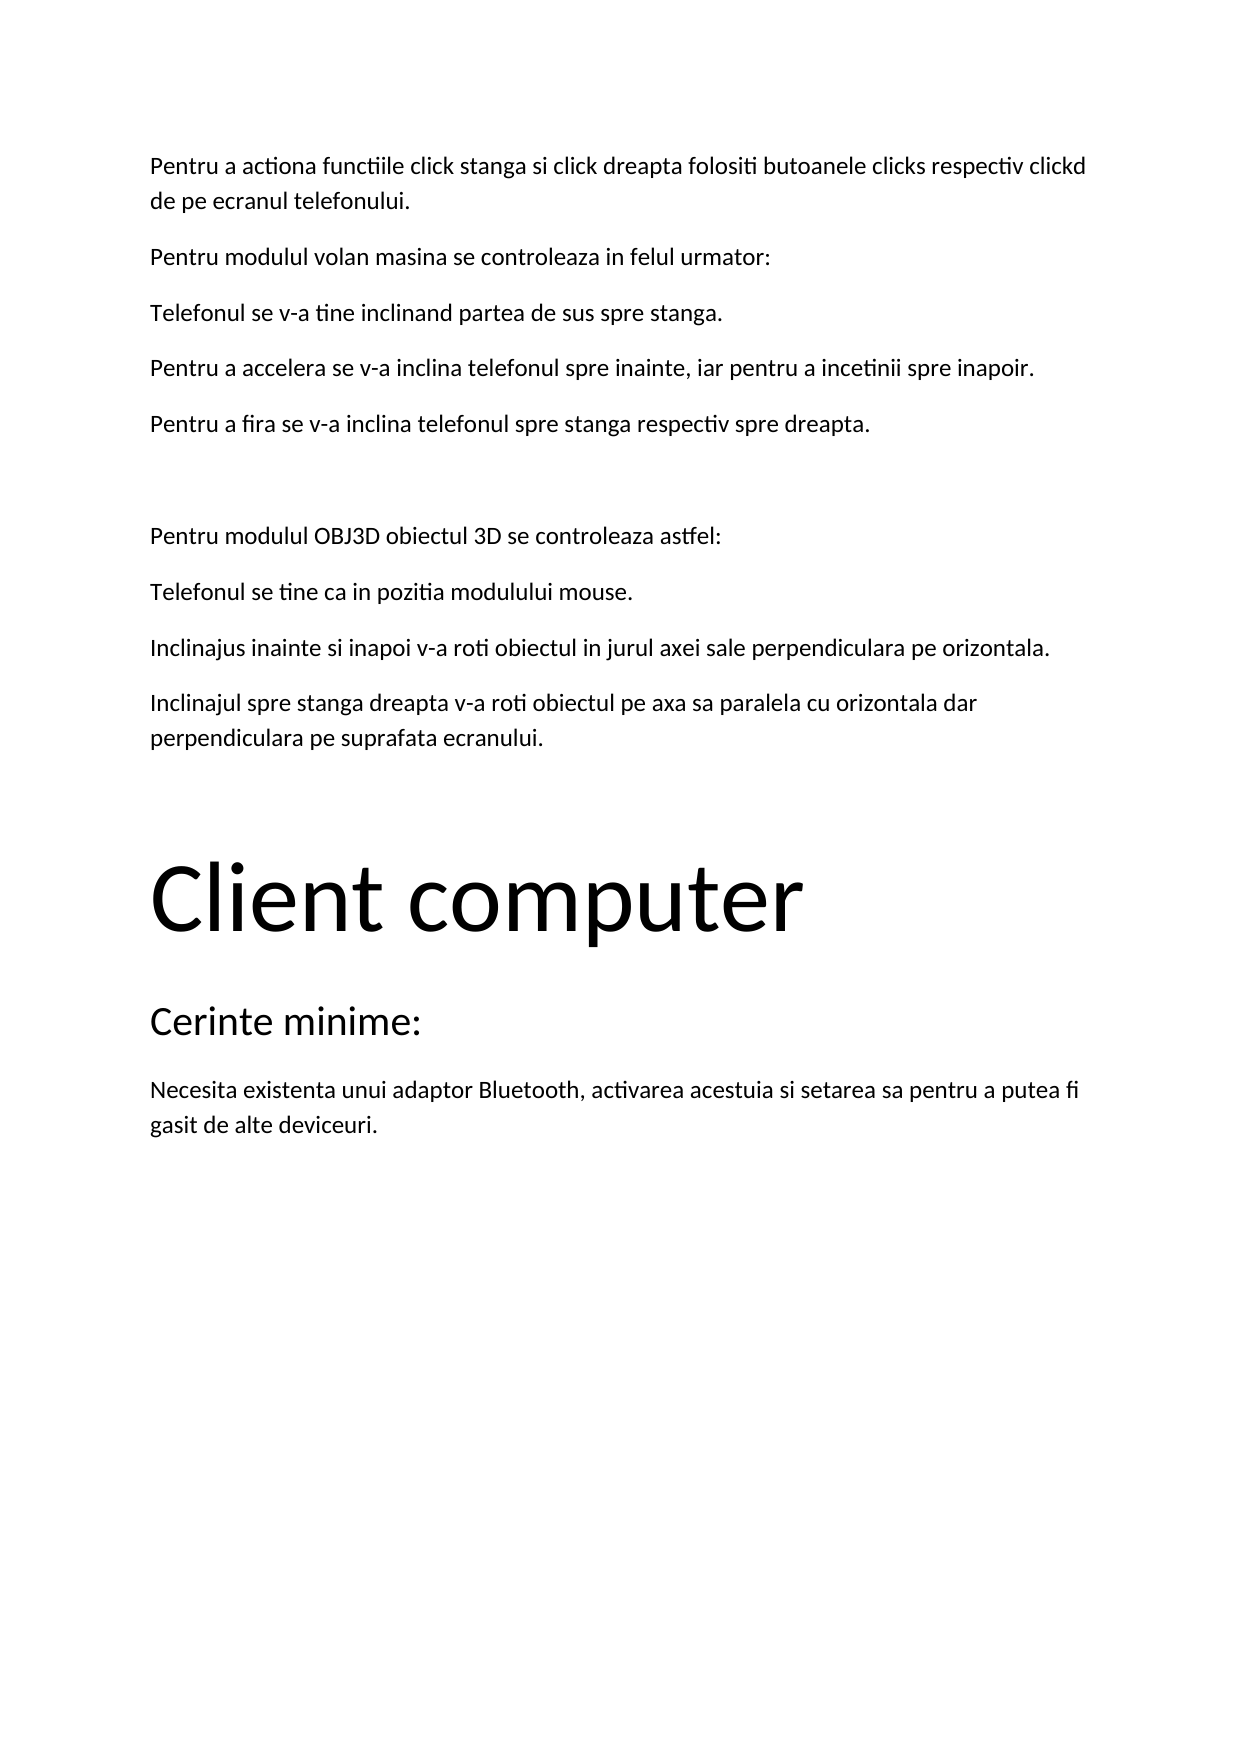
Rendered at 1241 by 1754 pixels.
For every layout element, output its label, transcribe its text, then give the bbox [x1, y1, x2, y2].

text Pentru a accelera se v-a inclina telefonul spre inainte, iar pentru a incetinii spre inapoir. [150, 352, 1090, 383]
text Telefonul se tine ca in pozitia modulului mouse. [150, 576, 1090, 606]
text Necesita existenta unui adaptor Bluetooth, activarea acestuia si setarea sa pentru a putea fi gasit de alte deviceuri. [150, 1074, 1090, 1140]
text Client computer [150, 834, 1090, 956]
text Inclinajul spre stanga dreapta v-a roti obiectul pe axa sa paralela cu orizontala dar perpendiculara pe suprafata ecranului. [150, 687, 1090, 753]
text Pentru modulul OBJ3D obiectul 3D se controleaza astfel: [150, 520, 1090, 551]
text Inclinajus inainte si inapoi v-a roti obiectul in jurul axei sale perpendiculara pe orizontala. [150, 632, 1090, 662]
text Pentru a actiona functiile click stanga si click dreapta folositi butoanele clicks respectiv clickd de pe ecranul telefonului. [150, 150, 1090, 216]
text Pentru modulul volan masina se controleaza in felul urmator: [150, 241, 1090, 271]
text Telefonul se v-a tine inclinand partea de sus spre stanga. [150, 297, 1090, 327]
text Cerinte minime: [150, 995, 1090, 1046]
text Pentru a fira se v-a inclina telefonul spre stanga respectiv spre dreapta. [150, 408, 1090, 439]
